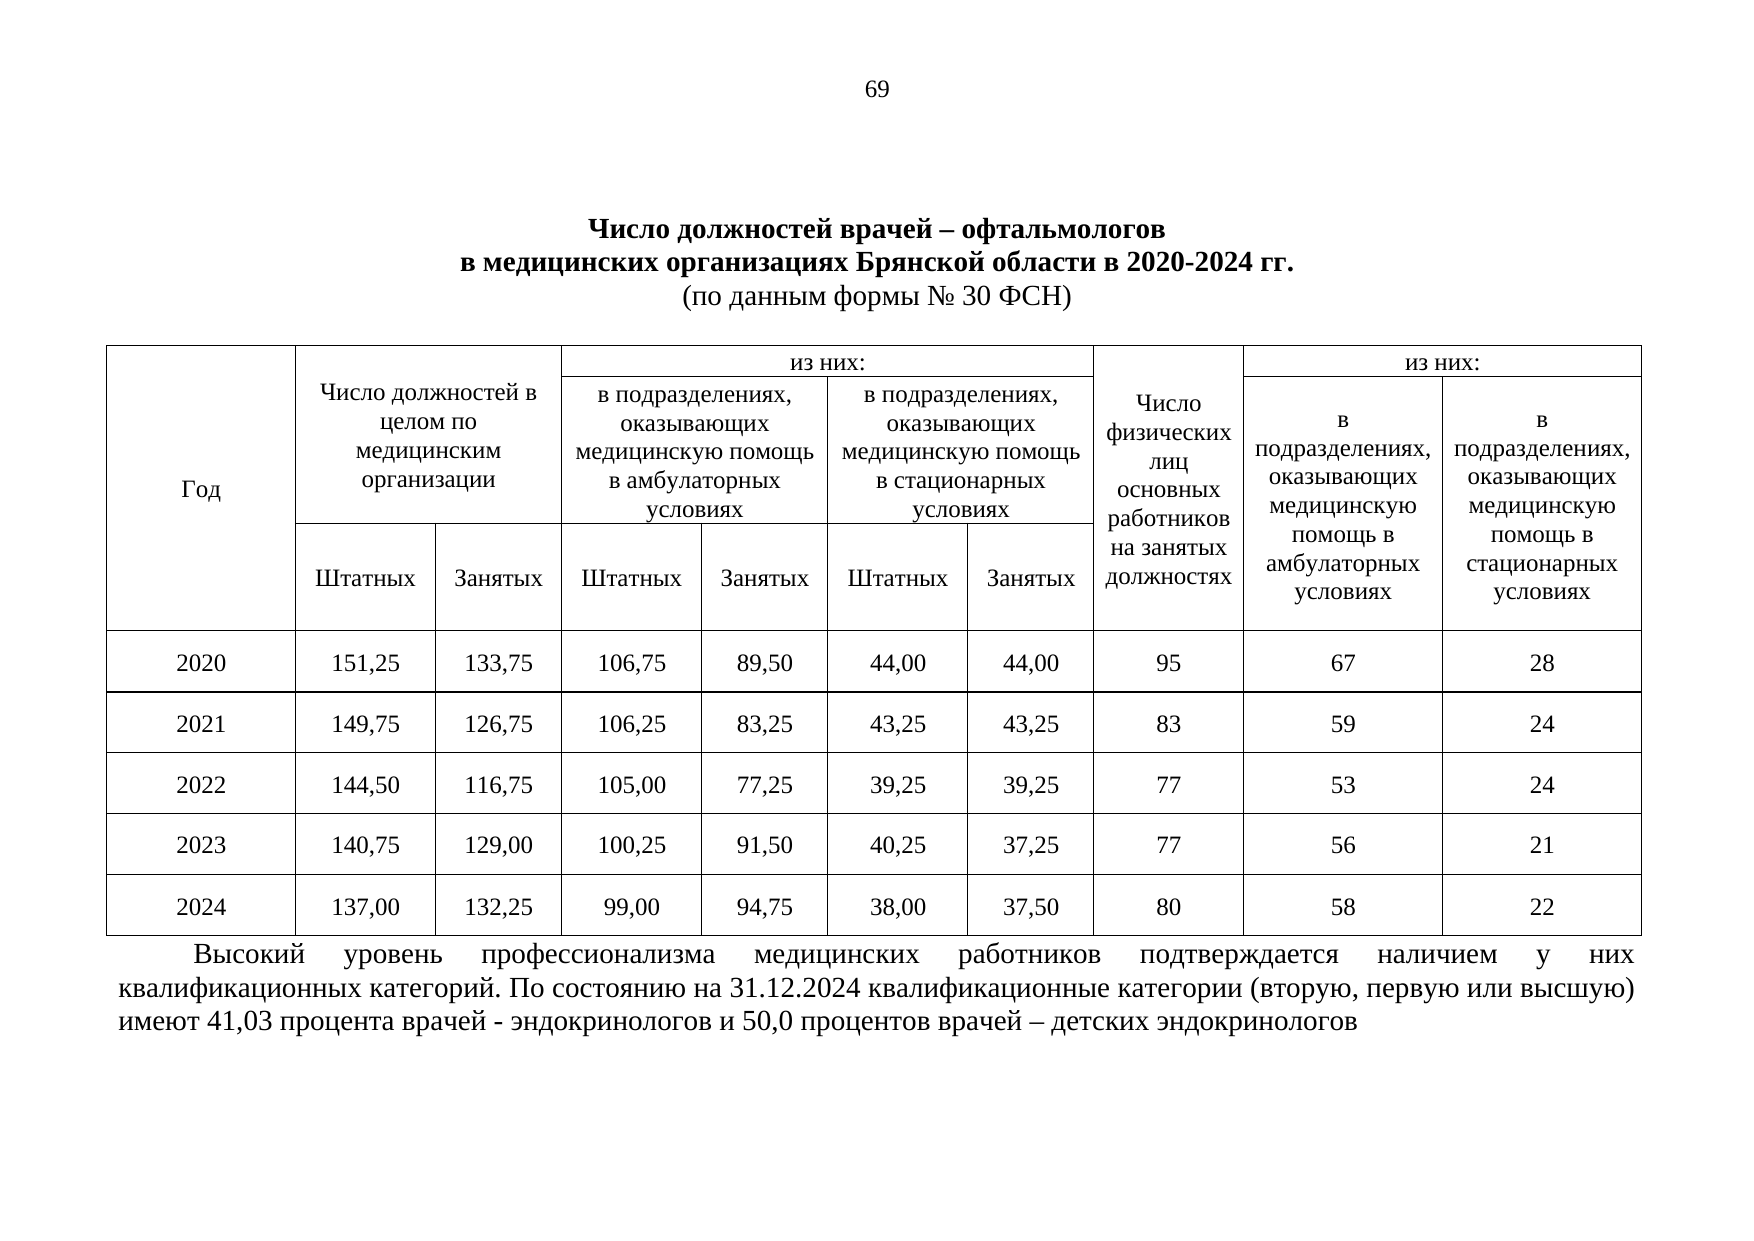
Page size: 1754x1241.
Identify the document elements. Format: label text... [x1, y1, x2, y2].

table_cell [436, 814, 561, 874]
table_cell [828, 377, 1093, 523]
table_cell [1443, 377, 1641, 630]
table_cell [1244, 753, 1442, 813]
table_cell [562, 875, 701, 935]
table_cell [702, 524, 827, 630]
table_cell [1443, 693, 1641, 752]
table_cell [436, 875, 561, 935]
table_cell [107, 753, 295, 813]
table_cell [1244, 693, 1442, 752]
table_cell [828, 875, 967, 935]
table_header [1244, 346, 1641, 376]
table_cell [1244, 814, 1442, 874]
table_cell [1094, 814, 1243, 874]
text Высокий уровень профессионализма медицинских работников подтверждается наличием у них квалификационных категорий. По состоянию на 31.12.2024 квалификационные категории (вторую, первую или высшую) имеют 41,03 процента врачей - эндокринологов и 50,0 процентов врачей – детских эндокринологов [118, 936, 1636, 1037]
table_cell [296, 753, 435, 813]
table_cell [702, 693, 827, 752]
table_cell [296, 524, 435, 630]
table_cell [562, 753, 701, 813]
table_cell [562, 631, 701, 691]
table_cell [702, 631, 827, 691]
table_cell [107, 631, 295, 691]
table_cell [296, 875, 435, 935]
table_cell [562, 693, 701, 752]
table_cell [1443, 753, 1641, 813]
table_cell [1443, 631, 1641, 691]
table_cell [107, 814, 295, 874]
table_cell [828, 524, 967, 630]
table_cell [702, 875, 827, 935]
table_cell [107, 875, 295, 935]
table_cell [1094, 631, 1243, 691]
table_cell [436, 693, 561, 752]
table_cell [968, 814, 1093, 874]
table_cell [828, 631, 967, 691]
text Число должностей врачей – офтальмологов [118, 211, 1636, 244]
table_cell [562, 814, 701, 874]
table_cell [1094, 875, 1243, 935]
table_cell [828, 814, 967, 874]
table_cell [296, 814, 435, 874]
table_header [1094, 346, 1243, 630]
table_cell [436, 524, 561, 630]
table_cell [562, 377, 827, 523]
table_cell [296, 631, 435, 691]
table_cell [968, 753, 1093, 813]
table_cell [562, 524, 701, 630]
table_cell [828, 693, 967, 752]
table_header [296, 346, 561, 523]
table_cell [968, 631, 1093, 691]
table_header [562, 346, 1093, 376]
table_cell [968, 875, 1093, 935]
text (по данным формы № 30 ФСН) [118, 278, 1636, 311]
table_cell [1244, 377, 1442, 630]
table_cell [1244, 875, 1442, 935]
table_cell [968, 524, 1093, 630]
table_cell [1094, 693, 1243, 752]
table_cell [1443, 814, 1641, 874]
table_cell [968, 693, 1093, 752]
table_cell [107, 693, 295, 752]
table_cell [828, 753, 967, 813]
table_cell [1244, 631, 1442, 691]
text в медицинских организациях Брянской области в 2020-2024 гг. [118, 244, 1636, 278]
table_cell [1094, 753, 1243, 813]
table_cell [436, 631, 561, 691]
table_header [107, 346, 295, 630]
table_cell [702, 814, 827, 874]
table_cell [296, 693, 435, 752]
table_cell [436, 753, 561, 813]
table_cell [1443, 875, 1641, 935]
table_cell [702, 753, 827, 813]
